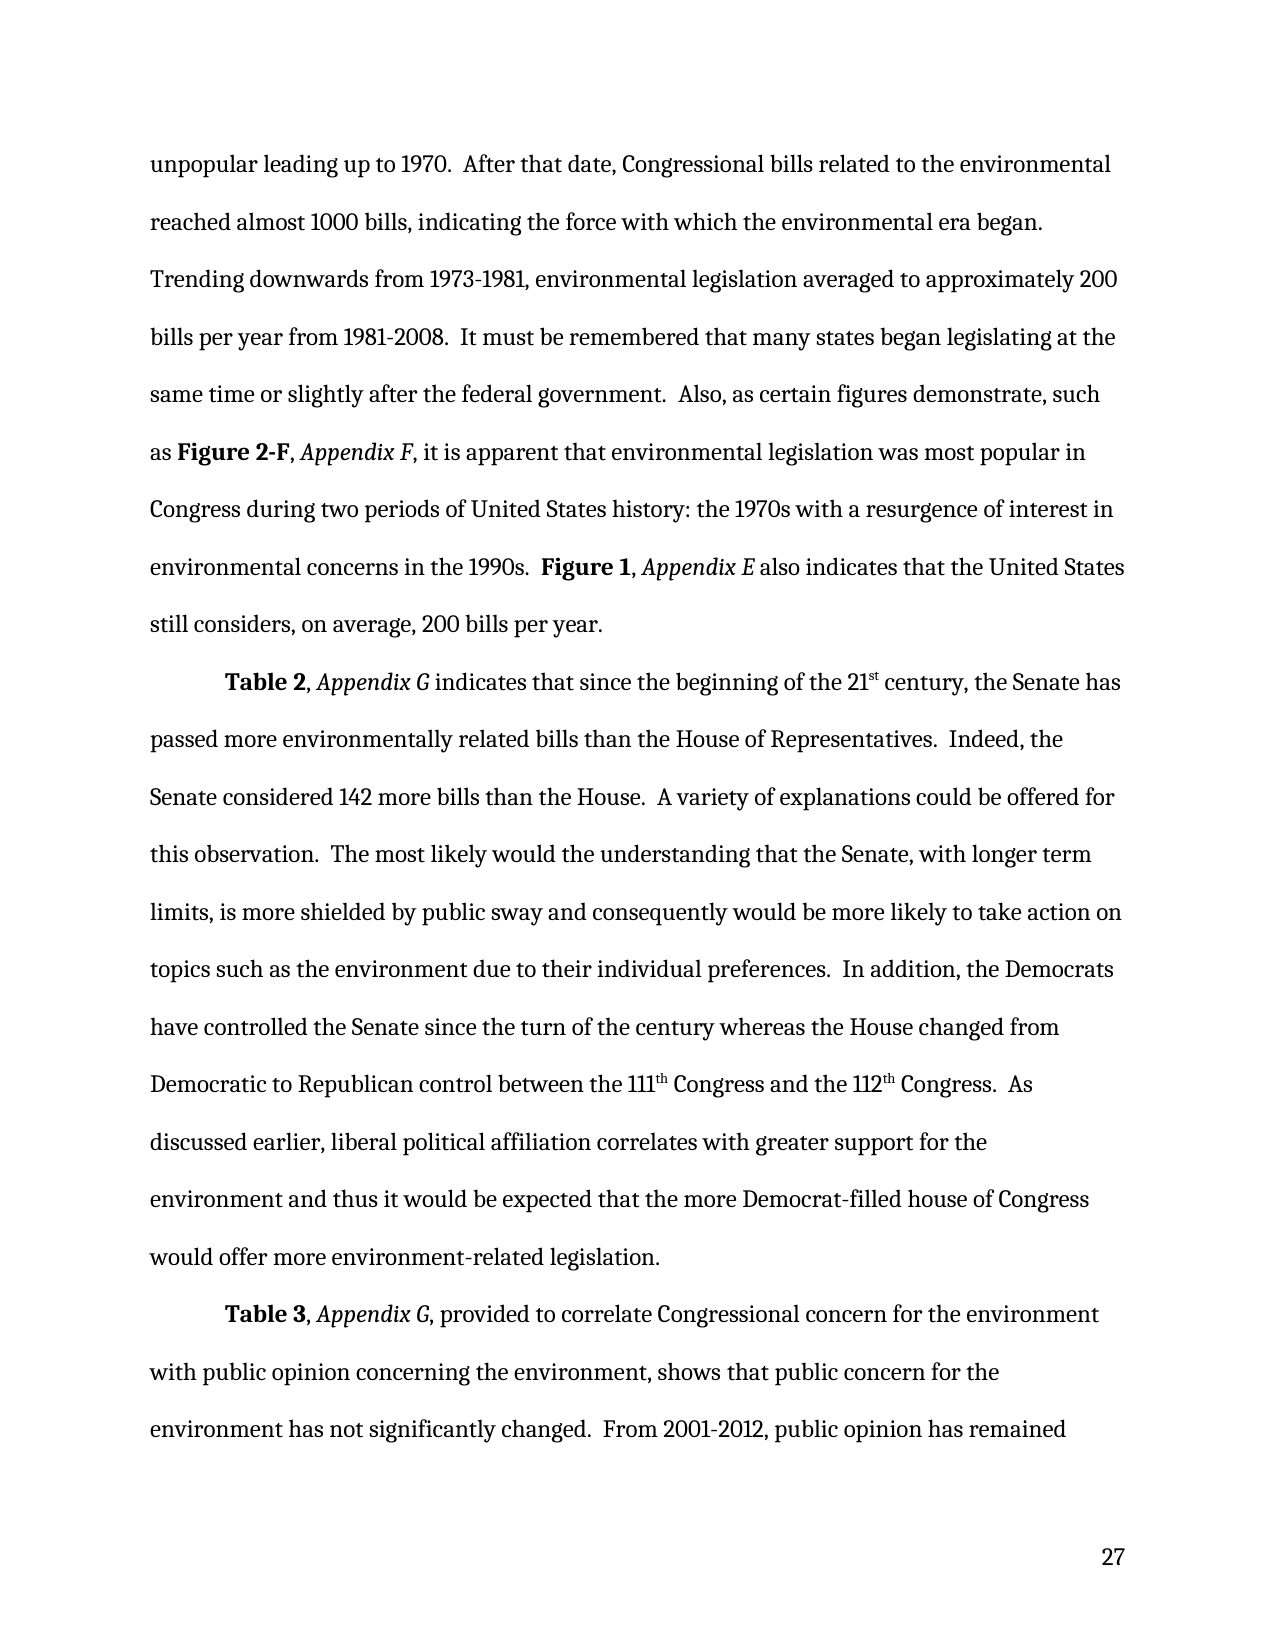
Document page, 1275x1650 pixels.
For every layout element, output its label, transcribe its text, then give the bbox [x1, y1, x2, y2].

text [150, 150, 1125, 639]
text Table 2, Appendix G indicates that since the beginning of the 21st century, the Senate has passed more environmentally related bills than the House of Representatives. Indeed, the Senate considered 142 more bills than the House. A variety of explanations could be offered for this observation. The most likely would the understanding that the Senate, with longer term limits, is more shielded by public sway and consequently would be more likely to take action on topics such as the environment due to their individual preferences. In addition, the Democrats have controlled the Senate since the turn of the century whereas the House changed from Democratic to Republican control between the 111th Congress and the 112th Congress. As discussed earlier, liberal political affiliation correlates with greater support for the environment and thus it would be expected that the more Democrat-filled house of Congress would offer more environment-related legislation. [150, 667, 1125, 1271]
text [150, 1300, 1125, 1444]
